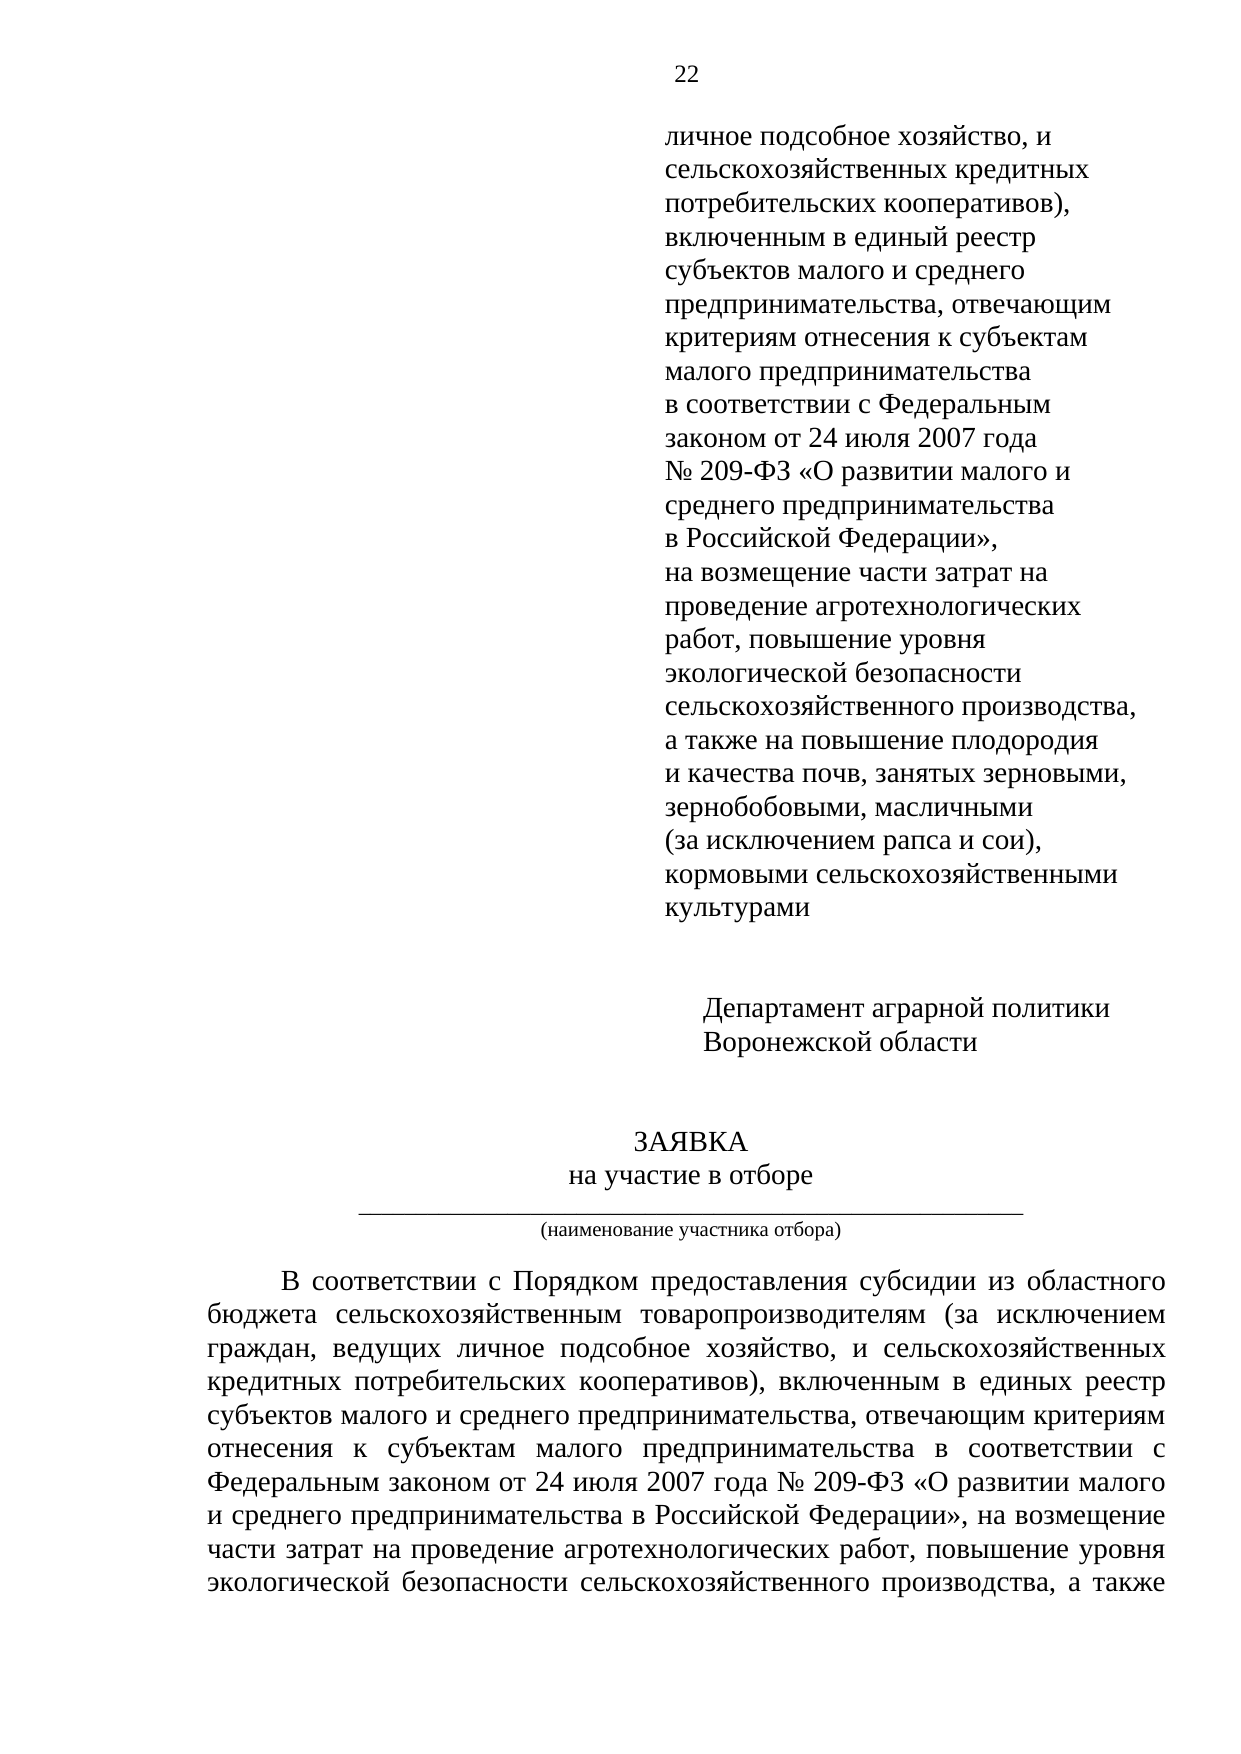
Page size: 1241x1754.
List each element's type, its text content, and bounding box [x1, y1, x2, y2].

text Воронежской области [703, 1024, 1167, 1057]
text личное подсобное хозяйство, и [207, 118, 1167, 152]
text зернобобовыми, масличными [207, 789, 1167, 822]
text работ, повышение уровня [207, 621, 1167, 655]
text в Российской Федерации», [207, 521, 1167, 554]
text сельскохозяйственных кредитных [207, 152, 1167, 185]
text малого предпринимательства [207, 353, 1167, 386]
text а также на повышение плодородия [207, 722, 1167, 755]
text и качества почв, занятых зерновыми, [207, 755, 1167, 789]
text в соответствии с Федеральным [207, 386, 1167, 420]
text проведение агротехнологических [207, 588, 1167, 621]
text сельскохозяйственного производства, [207, 688, 1167, 722]
text (за исключением рапса и сои), [207, 822, 1167, 856]
text № 209-ФЗ «О развитии малого и [207, 453, 1167, 487]
text на возмещение части затрат на [207, 554, 1167, 588]
text потребительских кооперативов), [207, 185, 1167, 219]
text культурами [207, 889, 1167, 923]
text экологической безопасности [207, 655, 1167, 688]
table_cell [200, 1252, 1166, 1609]
text среднего предпринимательства [207, 487, 1167, 521]
text субъектов малого и среднего [207, 252, 1167, 286]
text кормовыми сельскохозяйственными [207, 856, 1167, 889]
text законом от 24 июля 2007 года [207, 420, 1167, 453]
text критериям отнесения к субъектам [207, 319, 1167, 353]
table_header ЗАЯВКА на участие в отборе __________________________________________________________ (наименование участника отбора) [200, 1113, 1181, 1252]
text предпринимательства, отвечающим [207, 286, 1167, 319]
text Департамент аграрной политики [703, 990, 1167, 1024]
text включенным в единый реестр [207, 219, 1167, 252]
